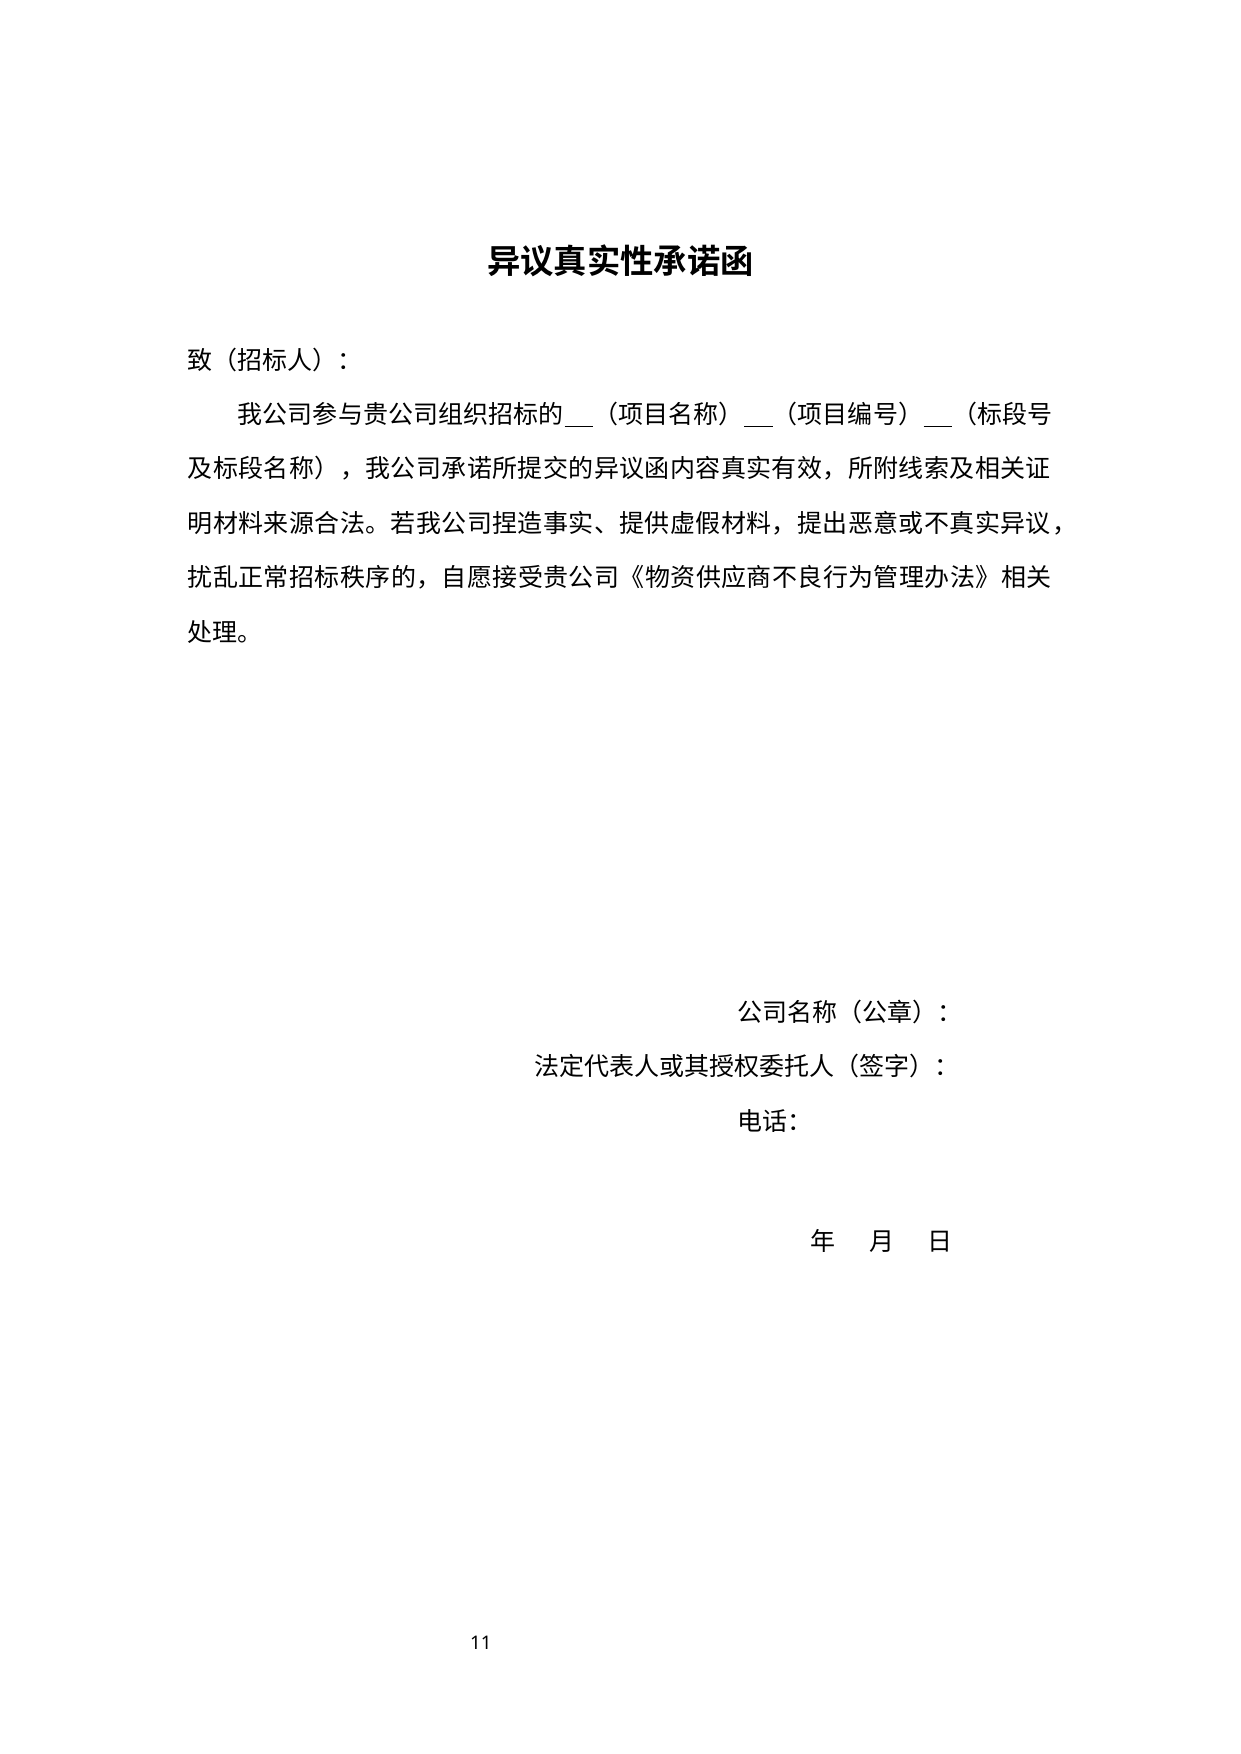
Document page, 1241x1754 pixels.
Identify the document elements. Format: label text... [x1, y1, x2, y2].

text 致（招标人）： [187, 340, 1053, 376]
text 电话： [187, 1101, 1053, 1137]
text 法定代表人或其授权委托人（签字）： [187, 1047, 1053, 1083]
text 年 月 日 [187, 1207, 953, 1272]
text 异议真实性承诺函 [187, 227, 1053, 292]
text 我公司参与贵公司组织招标的 （项目名称） （项目编号） （标段号及标段名称），我公司承诺所提交的异议函内容真实有效，所附线索及相关证明材料来源合法。若我公司捏造事实、提供虚假材料，提出恶意或不真实异议，扰乱正常招标秩序的，自愿接受贵公司《物资供应商不良行为管理办法》相关处理。 [187, 394, 1053, 648]
text 公司名称（公章）： [187, 992, 1053, 1029]
